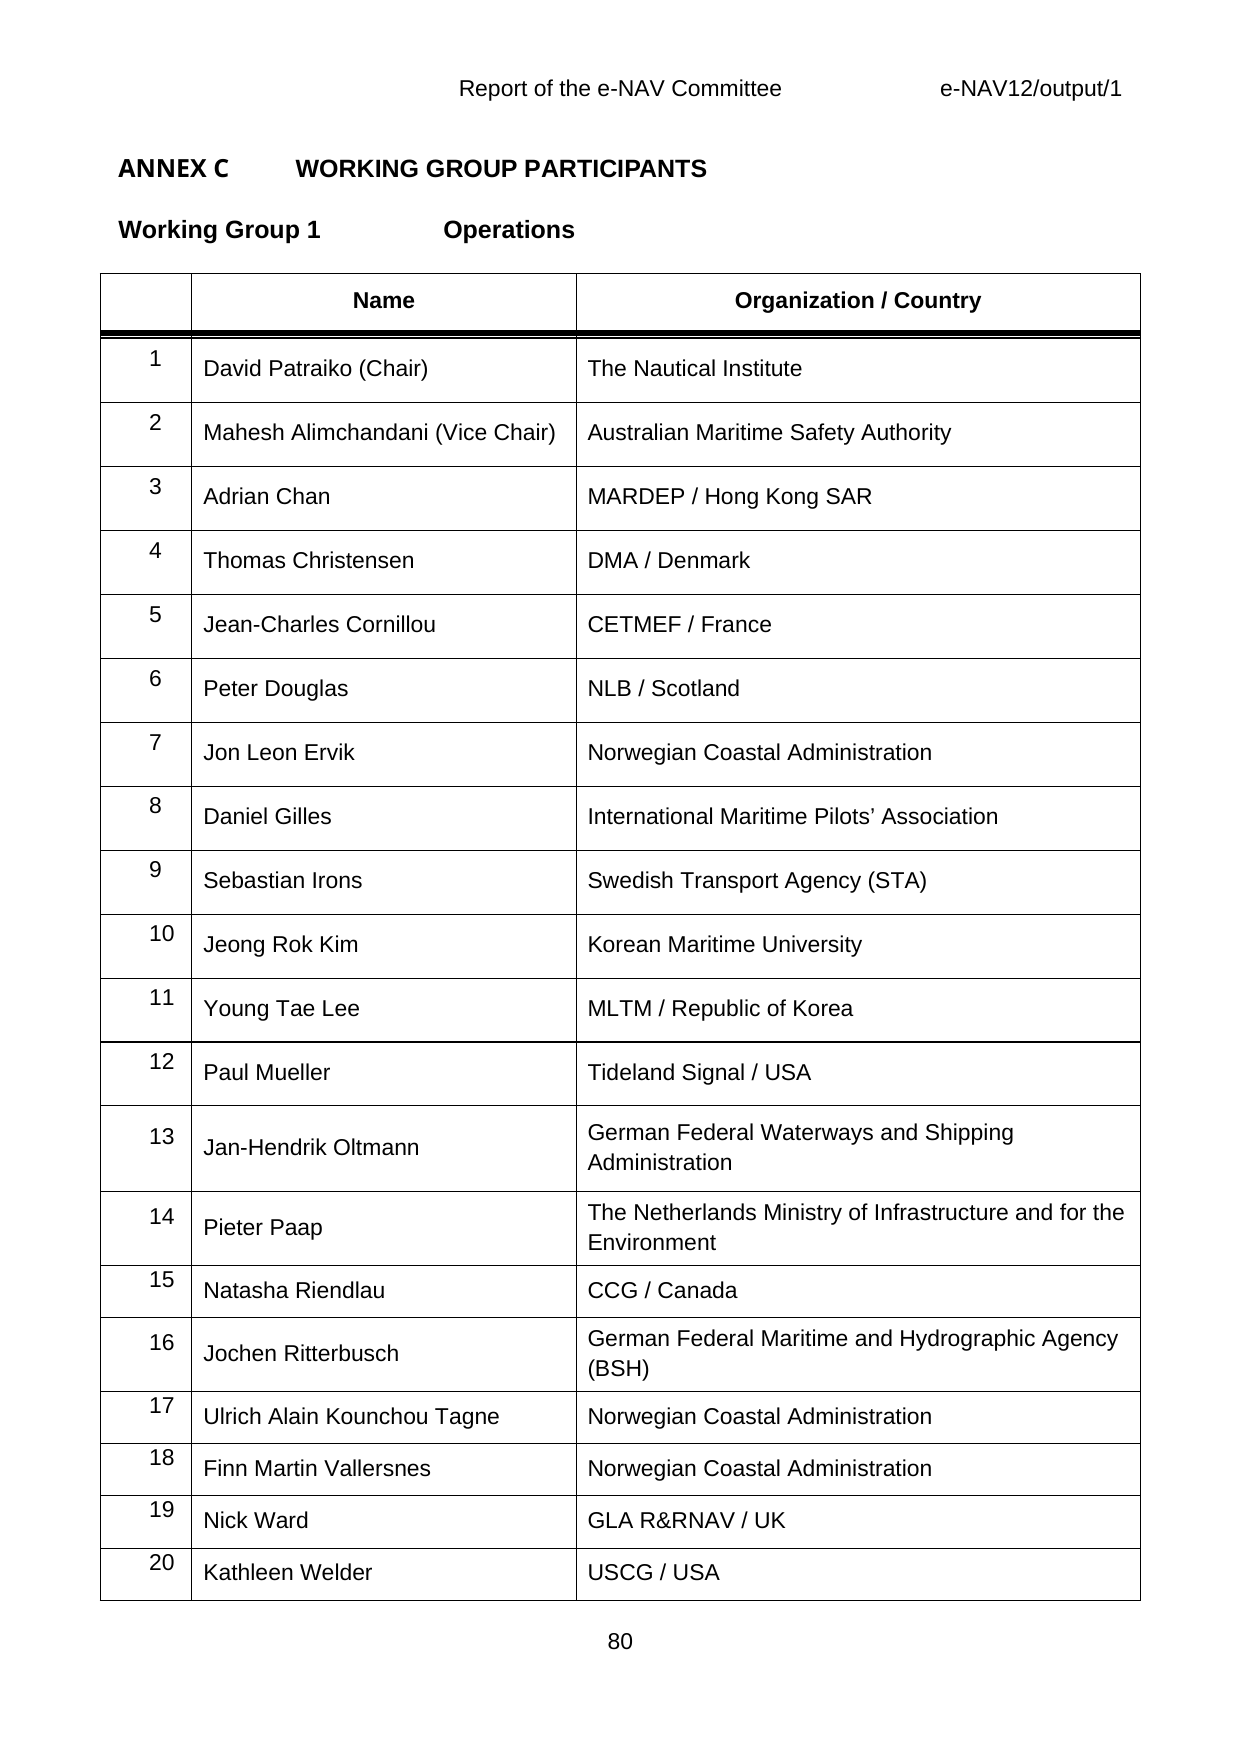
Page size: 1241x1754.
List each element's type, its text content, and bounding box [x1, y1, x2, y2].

table_header Name [192, 274, 576, 329]
table_header [101, 274, 191, 329]
text Working Group Participants [118, 151, 1122, 185]
table_cell Jon Leon Ervik [192, 723, 576, 786]
table_cell [101, 1106, 191, 1191]
table_cell Adrian Chan [192, 467, 576, 530]
table_cell [101, 1444, 191, 1495]
table_cell Nick Ward [192, 1496, 576, 1547]
table_cell Australian Maritime Safety Authority [577, 403, 1140, 466]
table_cell Paul Mueller [192, 1043, 576, 1105]
table_cell Natasha Riendlau [192, 1266, 576, 1317]
table_cell Korean Maritime University [577, 915, 1140, 977]
table_cell [101, 1266, 191, 1317]
table_cell [101, 1318, 191, 1391]
table_cell Jean-Charles Cornillou [192, 595, 576, 658]
table_cell [101, 915, 191, 977]
table_cell [101, 1043, 191, 1105]
table_cell Tideland Signal / USA [577, 1043, 1140, 1105]
table_cell [101, 787, 191, 849]
table_cell [101, 531, 191, 594]
table_cell Finn Martin Vallersnes [192, 1444, 576, 1495]
table_cell Daniel Gilles [192, 787, 576, 849]
table_cell [101, 339, 191, 402]
table_cell The Nautical Institute [577, 339, 1140, 402]
table_cell [101, 1496, 191, 1547]
table_cell MARDEP / Hong Kong SAR [577, 467, 1140, 530]
table_cell Norwegian Coastal Administration [577, 1392, 1140, 1443]
table_cell [101, 403, 191, 466]
table_cell Thomas Christensen [192, 531, 576, 594]
table_cell [101, 1549, 191, 1599]
table_cell Ulrich Alain Kounchou Tagne [192, 1392, 576, 1443]
table_cell Pieter Paap [192, 1192, 576, 1265]
table_cell David Patraiko (Chair) [192, 339, 576, 402]
table_cell [101, 467, 191, 530]
table_cell [101, 723, 191, 786]
table_cell Jochen Ritterbusch [192, 1318, 576, 1391]
table_cell DMA / Denmark [577, 531, 1140, 594]
table_cell Sebastian Irons [192, 851, 576, 913]
table_cell Norwegian Coastal Administration [577, 723, 1140, 786]
table_cell [101, 979, 191, 1041]
table_cell Jan-Hendrik Oltmann [192, 1106, 576, 1191]
table_cell German Federal Waterways and Shipping Administration [577, 1106, 1140, 1191]
text Working Group 1 Operations [118, 215, 1122, 244]
table_cell Kathleen Welder [192, 1549, 576, 1599]
table_cell German Federal Maritime and Hydrographic Agency (BSH) [577, 1318, 1140, 1391]
table_cell Jeong Rok Kim [192, 915, 576, 977]
table_cell [101, 851, 191, 913]
table_cell [101, 659, 191, 722]
table_cell CCG / Canada [577, 1266, 1140, 1317]
table_cell International Maritime Pilots’ Association [577, 787, 1140, 849]
table_cell Norwegian Coastal Administration [577, 1444, 1140, 1495]
table_cell The Netherlands Ministry of Infrastructure and for the Environment [577, 1192, 1140, 1265]
table_cell [101, 1392, 191, 1443]
table_cell [101, 1192, 191, 1265]
table_cell Young Tae Lee [192, 979, 576, 1041]
table_cell Mahesh Alimchandani (Vice Chair) [192, 403, 576, 466]
table_cell NLB / Scotland [577, 659, 1140, 722]
table_cell [101, 595, 191, 658]
table_cell Swedish Transport Agency (STA) [577, 851, 1140, 913]
table_cell GLA R&RNAV / UK [577, 1496, 1140, 1547]
table_cell Peter Douglas [192, 659, 576, 722]
table_cell CETMEF / France [577, 595, 1140, 658]
table_cell MLTM / Republic of Korea [577, 979, 1140, 1041]
table_cell USCG / USA [577, 1549, 1140, 1599]
table_header Organization / Country [577, 274, 1140, 329]
